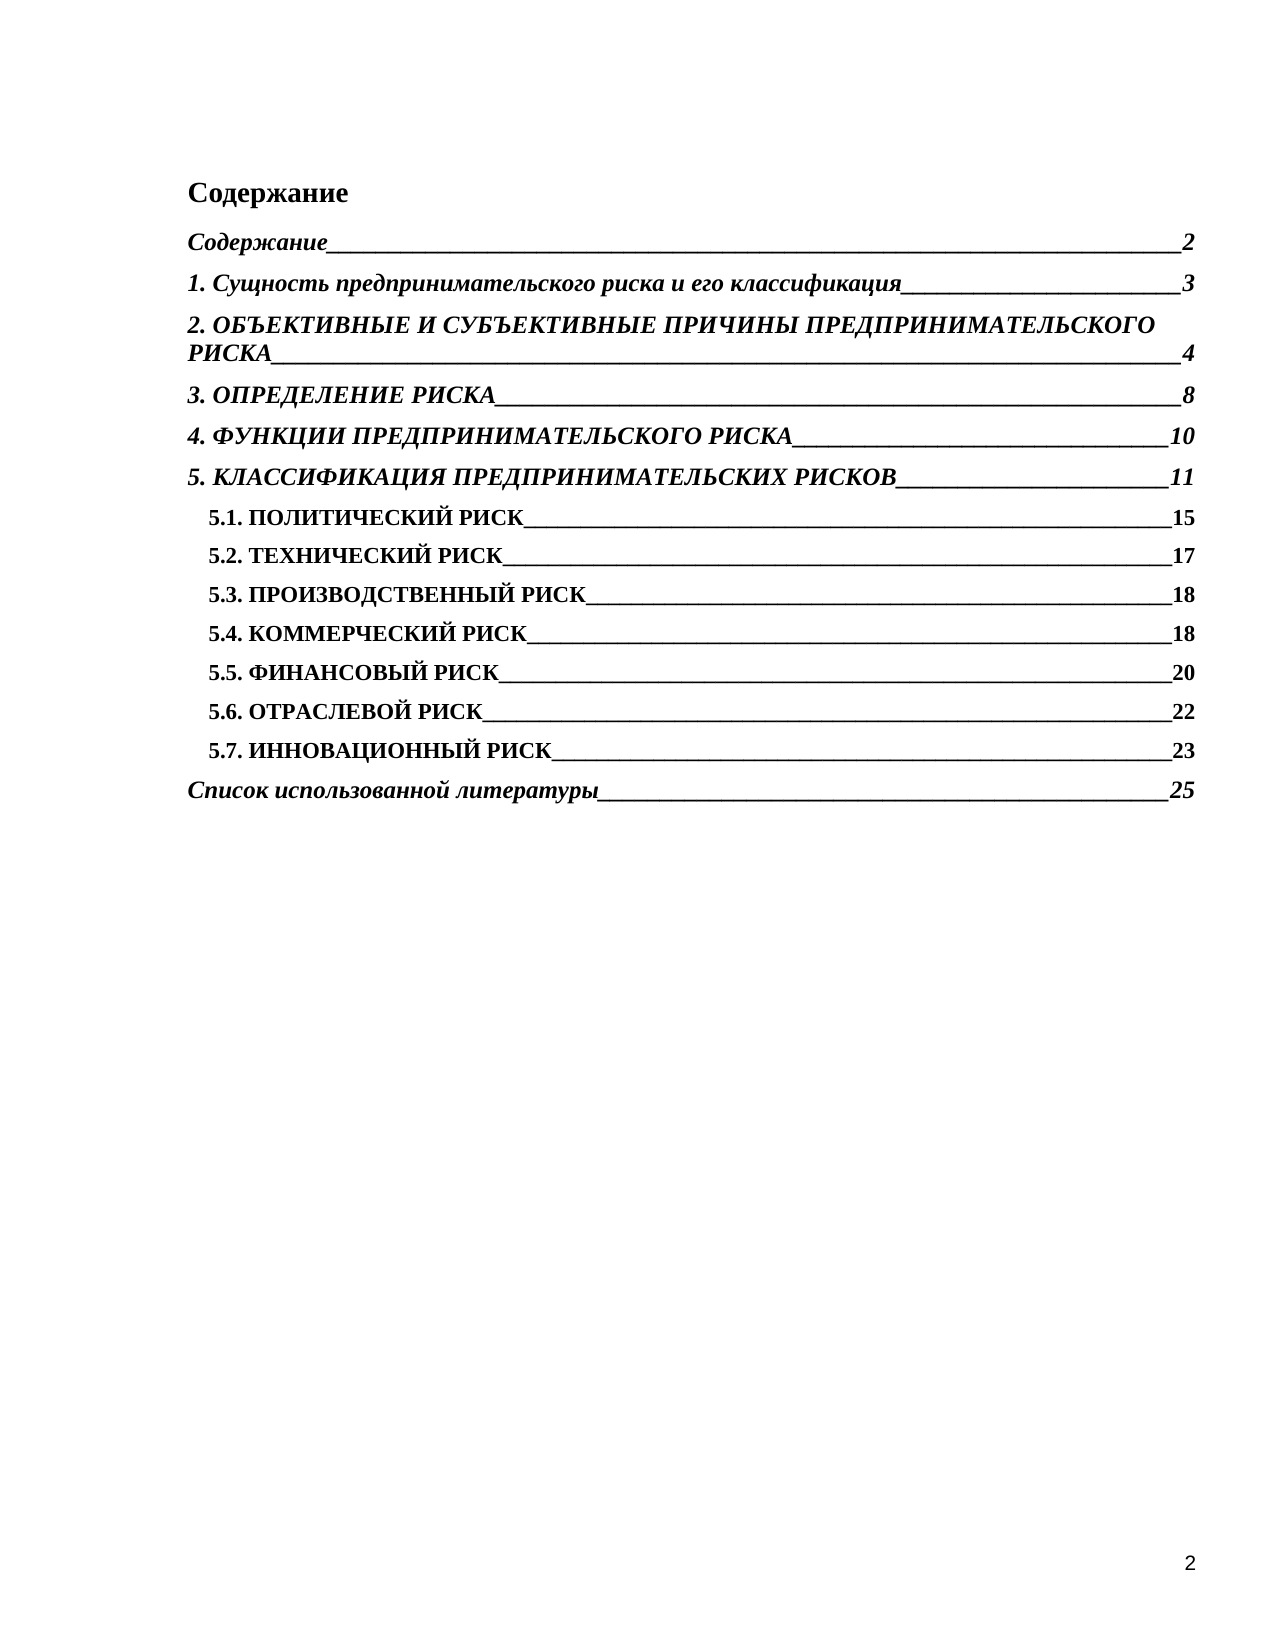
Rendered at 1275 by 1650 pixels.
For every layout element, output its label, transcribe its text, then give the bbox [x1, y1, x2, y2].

text 5.4. КОММЕРЧЕСКИЙ РИСК 18 [208, 620, 1196, 646]
text 2. ОБЪЕКТИВНЫЕ И СУБЪЕКТИВНЫЕ ПРИЧИНЫ ПРЕДПРИНИМАТЕЛЬСКОГО РИСКА 4 [187, 310, 1196, 367]
text 5.5. ФИНАНСОВЫЙ РИСК 20 [208, 659, 1196, 685]
text 5. КЛАССИФИКАЦИЯ ПРЕДПРИНИМАТЕЛЬСКИХ РИСКОВ 11 [187, 462, 1196, 491]
text 5.3. ПРОИЗВОДСТВЕННЫЙ РИСК 18 [208, 581, 1196, 608]
text Список использованной литературы 25 [187, 776, 1196, 804]
subtitle Содержание [187, 175, 1196, 208]
text 1. Сущность предпринимательского риска и его классификация 3 [187, 268, 1196, 297]
text 5.7. ИННОВАЦИОННЫЙ РИСК 23 [208, 737, 1196, 763]
text 5.6. ОТРАСЛЕВОЙ РИСК 22 [208, 698, 1196, 724]
text 4. ФУНКЦИИ ПРЕДПРИНИМАТЕЛЬСКОГО РИСКА 10 [187, 421, 1196, 450]
text 3. ОПРЕДЕЛЕНИЕ РИСКА 8 [187, 380, 1196, 408]
text 5.1. ПОЛИТИЧЕСКИЙ РИСК 15 [208, 503, 1196, 530]
text Содержание 2 [187, 227, 1196, 256]
text 5.2. ТЕХНИЧЕСКИЙ РИСК 17 [208, 542, 1196, 569]
